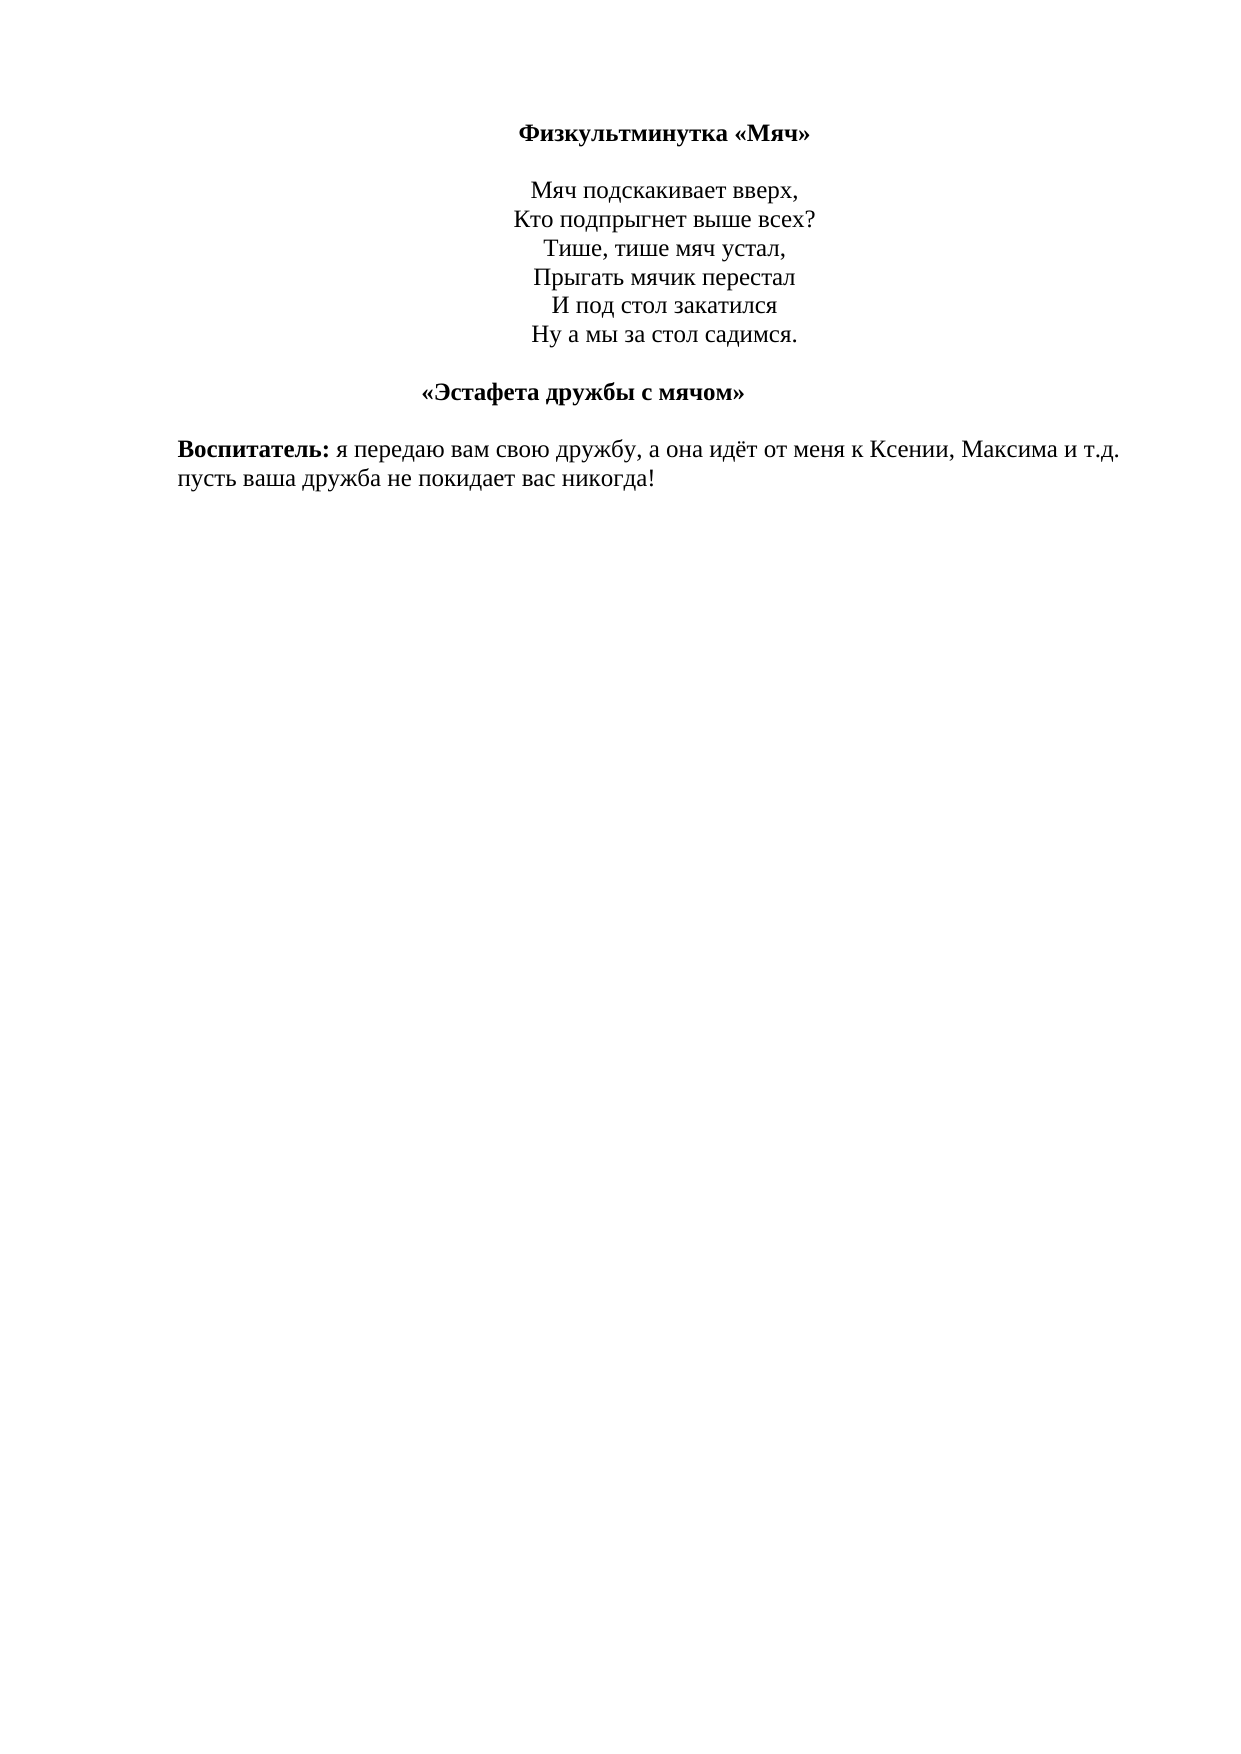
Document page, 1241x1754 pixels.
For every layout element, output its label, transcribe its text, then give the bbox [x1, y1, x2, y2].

text Воспитатель: я передаю вам свою дружбу, а она идёт от меня к Ксении, Максима и т.д. пусть ваша дружба не покидает вас никогда! [177, 434, 1152, 492]
text «Эстафета дружбы с мячом» [177, 377, 1152, 406]
text Мяч подскакивает вверх, [177, 176, 1152, 204]
text Кто подпрыгнет выше всех? [177, 204, 1152, 233]
text Ну а мы за стол садимся. [177, 319, 1152, 348]
text Прыгать мячик перестал [177, 262, 1152, 291]
text Физкультминутка «Мяч» [177, 118, 1152, 147]
text Тише, тише мяч устал, [177, 233, 1152, 262]
text И под стол закатился [177, 291, 1152, 319]
